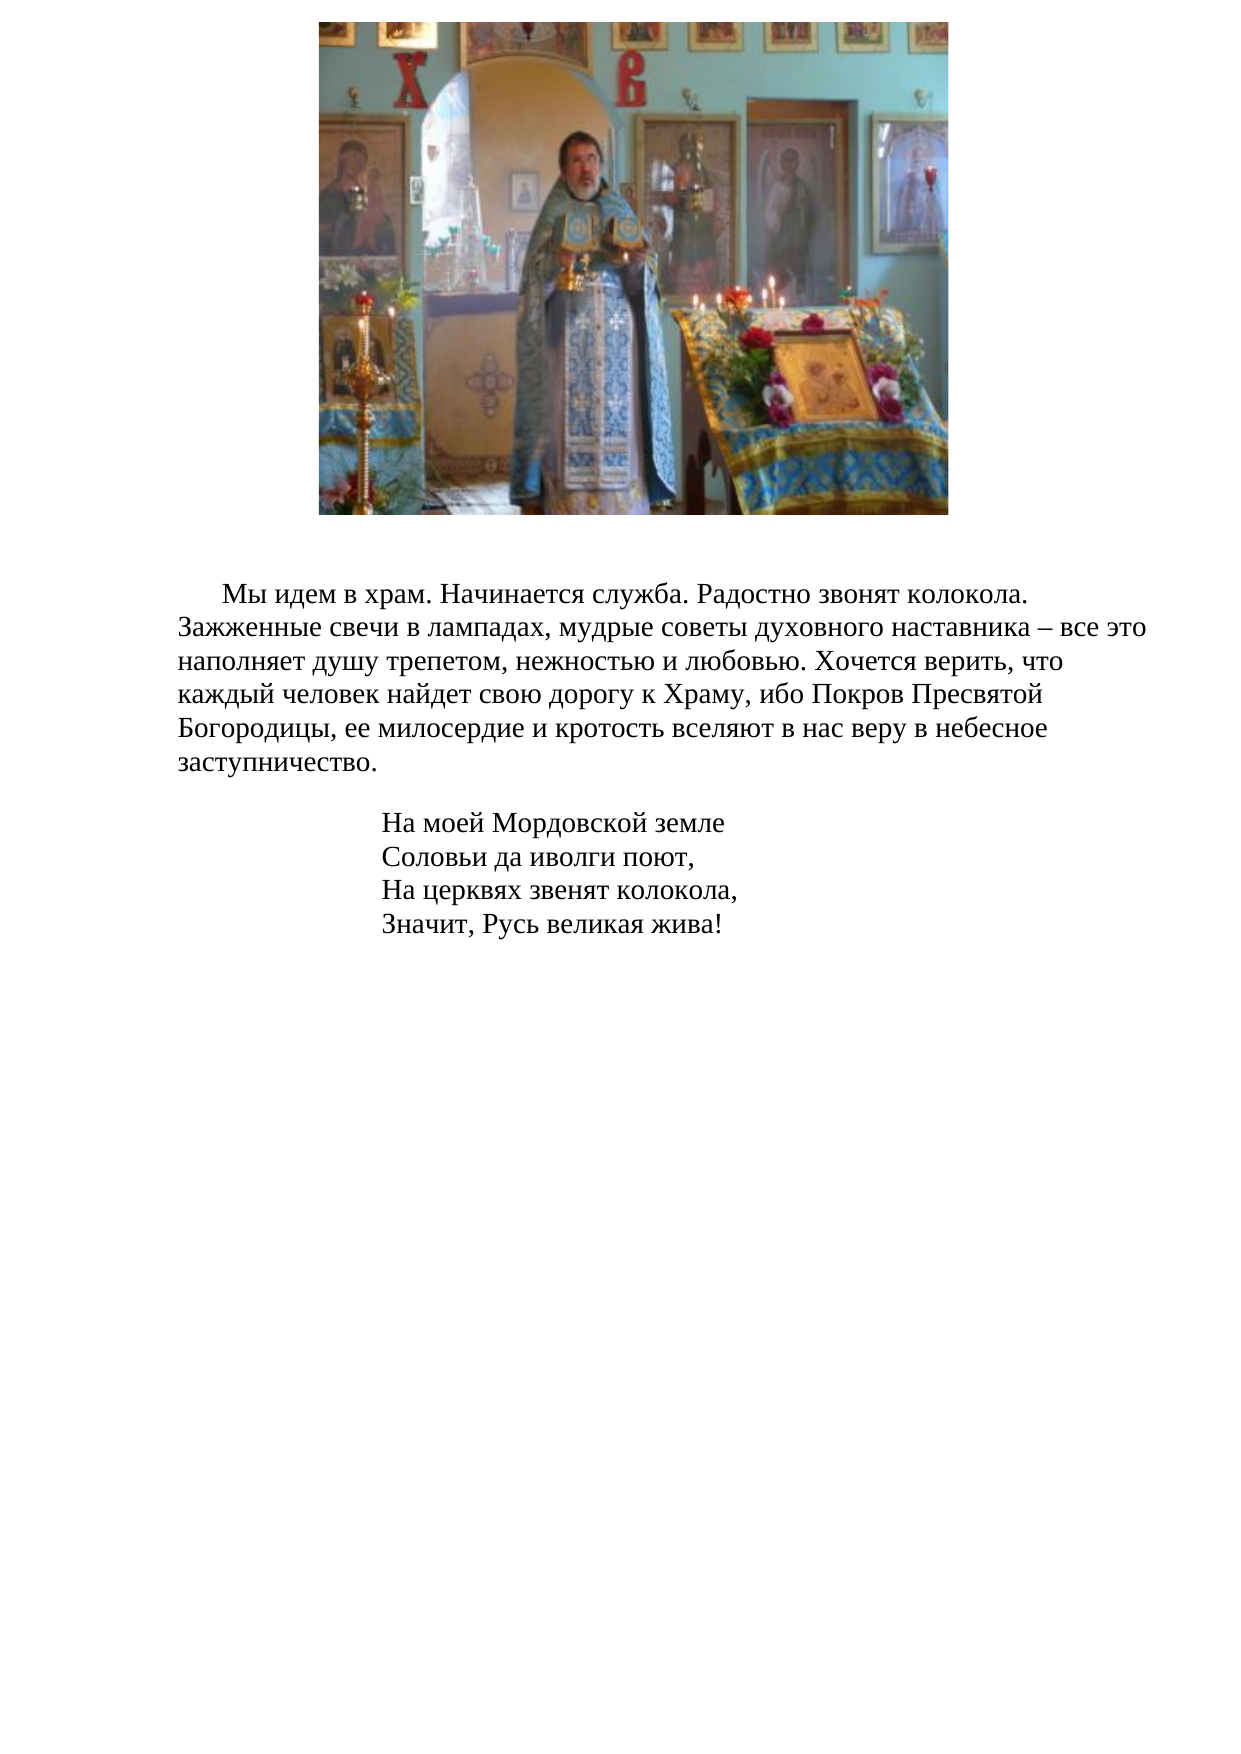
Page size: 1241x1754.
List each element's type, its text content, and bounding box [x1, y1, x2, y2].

text На моей Мордовской земле [177, 805, 1152, 839]
text Соловьи да иволги поют, [177, 839, 1152, 872]
text Значит, Русь великая жива! [177, 906, 1152, 939]
text Мы идем в храм. Начинается служба. Радостно звонят колокола. Зажженные свечи в лампадах, мудрые советы духовного наставника – все это наполняет душу трепетом, нежностью и любовью. Хочется верить, что каждый человек найдет свою дорогу к Храму, ибо Покров Пресвятой Богородицы, ее милосердие и кротость вселяют в нас веру в небесное заступничество. [177, 576, 1152, 777]
picture [318, 22, 949, 515]
text На церквях звенят колокола, [177, 872, 1152, 906]
